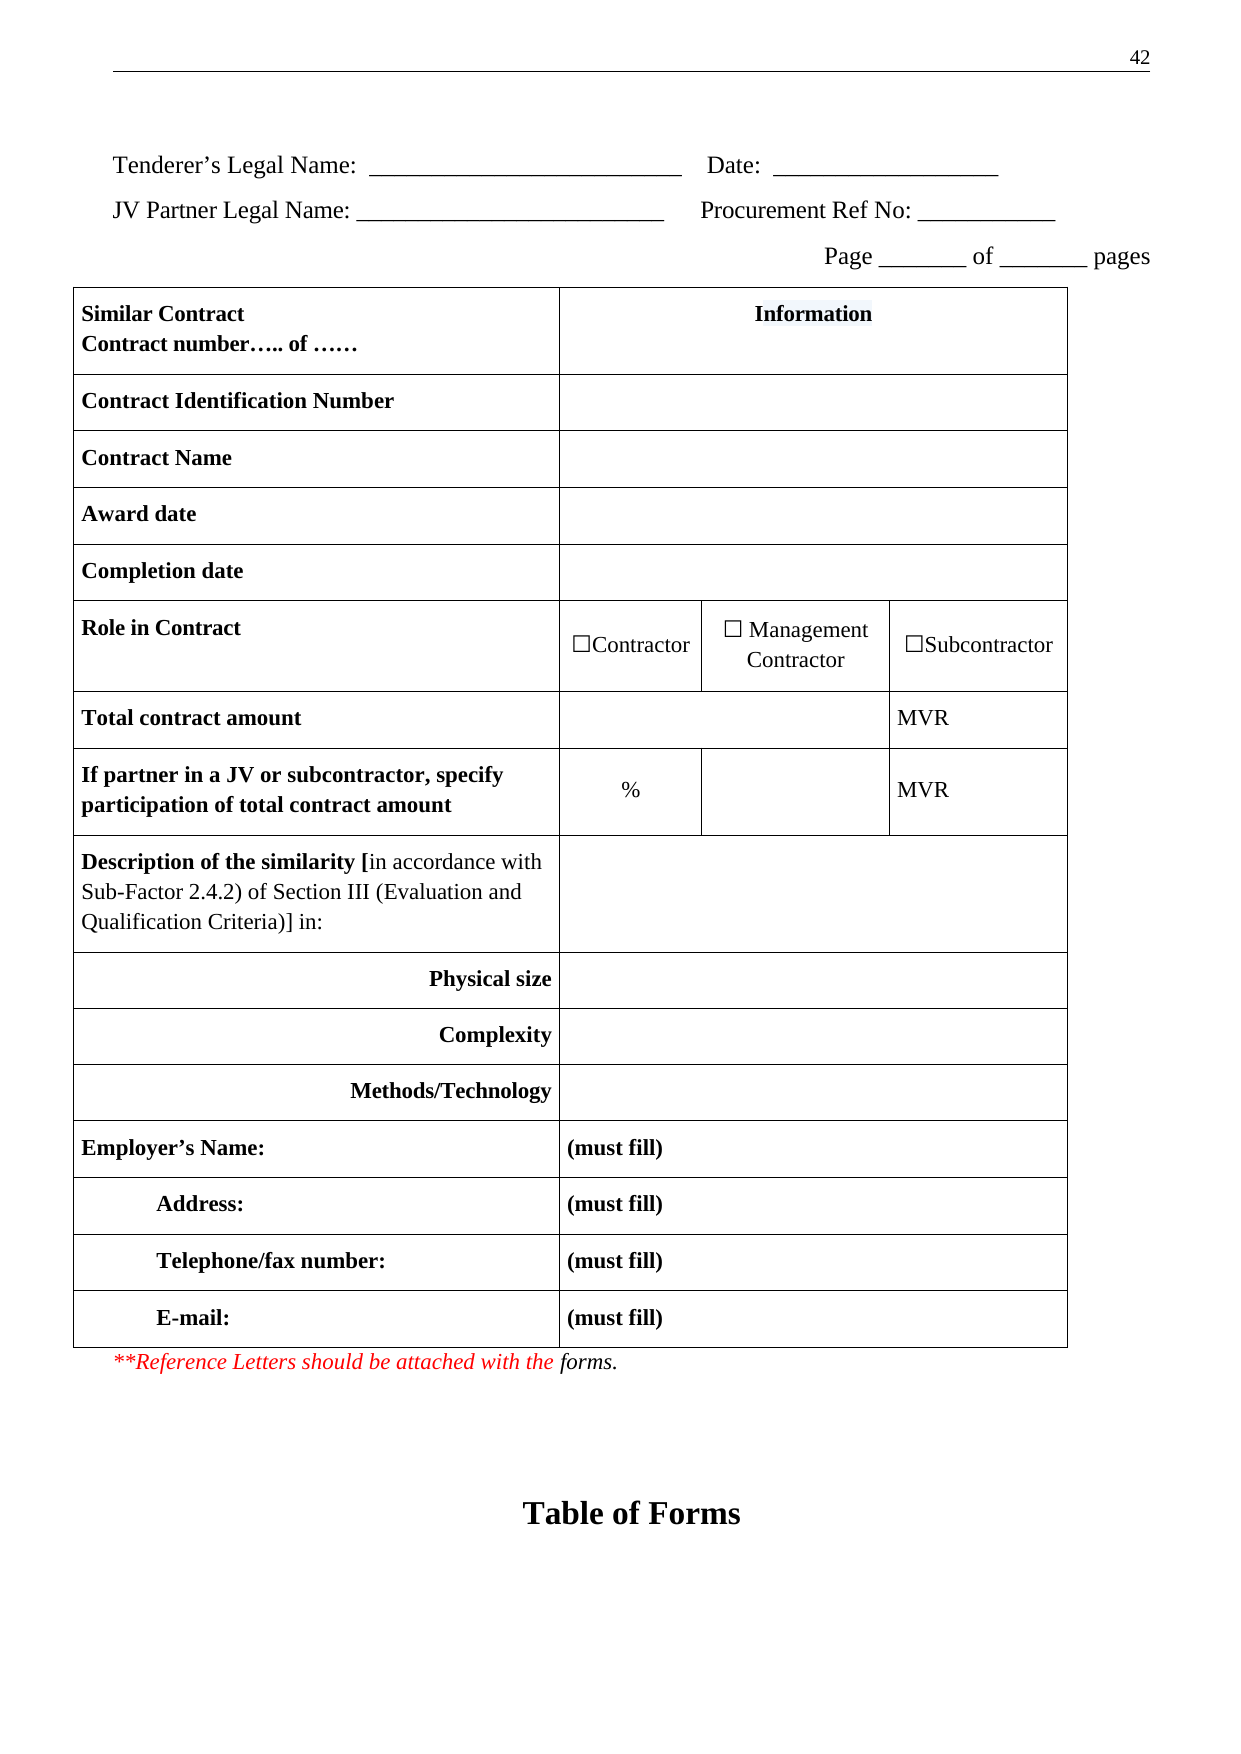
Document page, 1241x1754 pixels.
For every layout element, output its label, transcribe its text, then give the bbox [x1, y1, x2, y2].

table_cell If partner in a JV or subcontractor, specify participation of total contract amount [74, 749, 559, 834]
text **Reference Letters should be attached with the forms. [112, 1348, 1150, 1374]
table_cell Award date [74, 488, 559, 543]
table_cell Role in Contract [74, 601, 559, 691]
table_cell E-mail: [74, 1291, 559, 1347]
table_cell [560, 953, 1067, 1008]
table_cell Complexity [74, 1009, 559, 1064]
table_cell (must fill) [560, 1235, 1067, 1290]
table_cell (must fill) [560, 1291, 1067, 1347]
table_cell ☐Subcontractor [890, 601, 1067, 691]
table_cell Telephone/fax number: [74, 1235, 559, 1290]
table_cell Total contract amount [74, 692, 559, 748]
table_cell Methods/Technology [74, 1065, 559, 1120]
text JV Partner Legal Name: _________________________ Procurement Ref No: ___________ [112, 196, 1150, 224]
table_cell [560, 431, 1067, 487]
table_cell (must fill) [560, 1178, 1067, 1234]
table_cell (must fill) [560, 1121, 1067, 1177]
table_cell [702, 749, 889, 834]
table_header Similar Contract Contract number….. of …… [74, 288, 559, 373]
table_cell Employer’s Name: [74, 1121, 559, 1177]
table_cell [560, 488, 1067, 543]
table_cell Contract Identification Number [74, 375, 559, 430]
table_cell [560, 545, 1067, 600]
table_cell MVR [890, 749, 1067, 834]
table_cell [560, 375, 1067, 430]
table_cell [560, 836, 1067, 952]
table_cell Physical size [74, 953, 559, 1008]
table_cell Contract Name [74, 431, 559, 487]
text Table of Forms [112, 1493, 1150, 1532]
table_cell Address: [74, 1178, 559, 1234]
text Tenderer’s Legal Name: _________________________ Date: __________________ [112, 150, 1150, 179]
table_cell % [560, 749, 701, 834]
text Page _______ of _______ pages [112, 241, 1150, 270]
table_cell MVR [890, 692, 1067, 748]
table_header Information [560, 288, 1067, 373]
table_cell [560, 692, 889, 748]
table_cell [560, 1065, 1067, 1120]
table_cell [560, 1009, 1067, 1064]
table_cell ☐ Management Contractor [702, 601, 889, 691]
table_cell ☐Contractor [560, 601, 701, 691]
table_cell Description of the similarity [in accordance with Sub-Factor 2.4.2) of Section III (Evaluation and Qualification Criteria)] in: [74, 836, 559, 952]
table_cell Completion date [74, 545, 559, 600]
